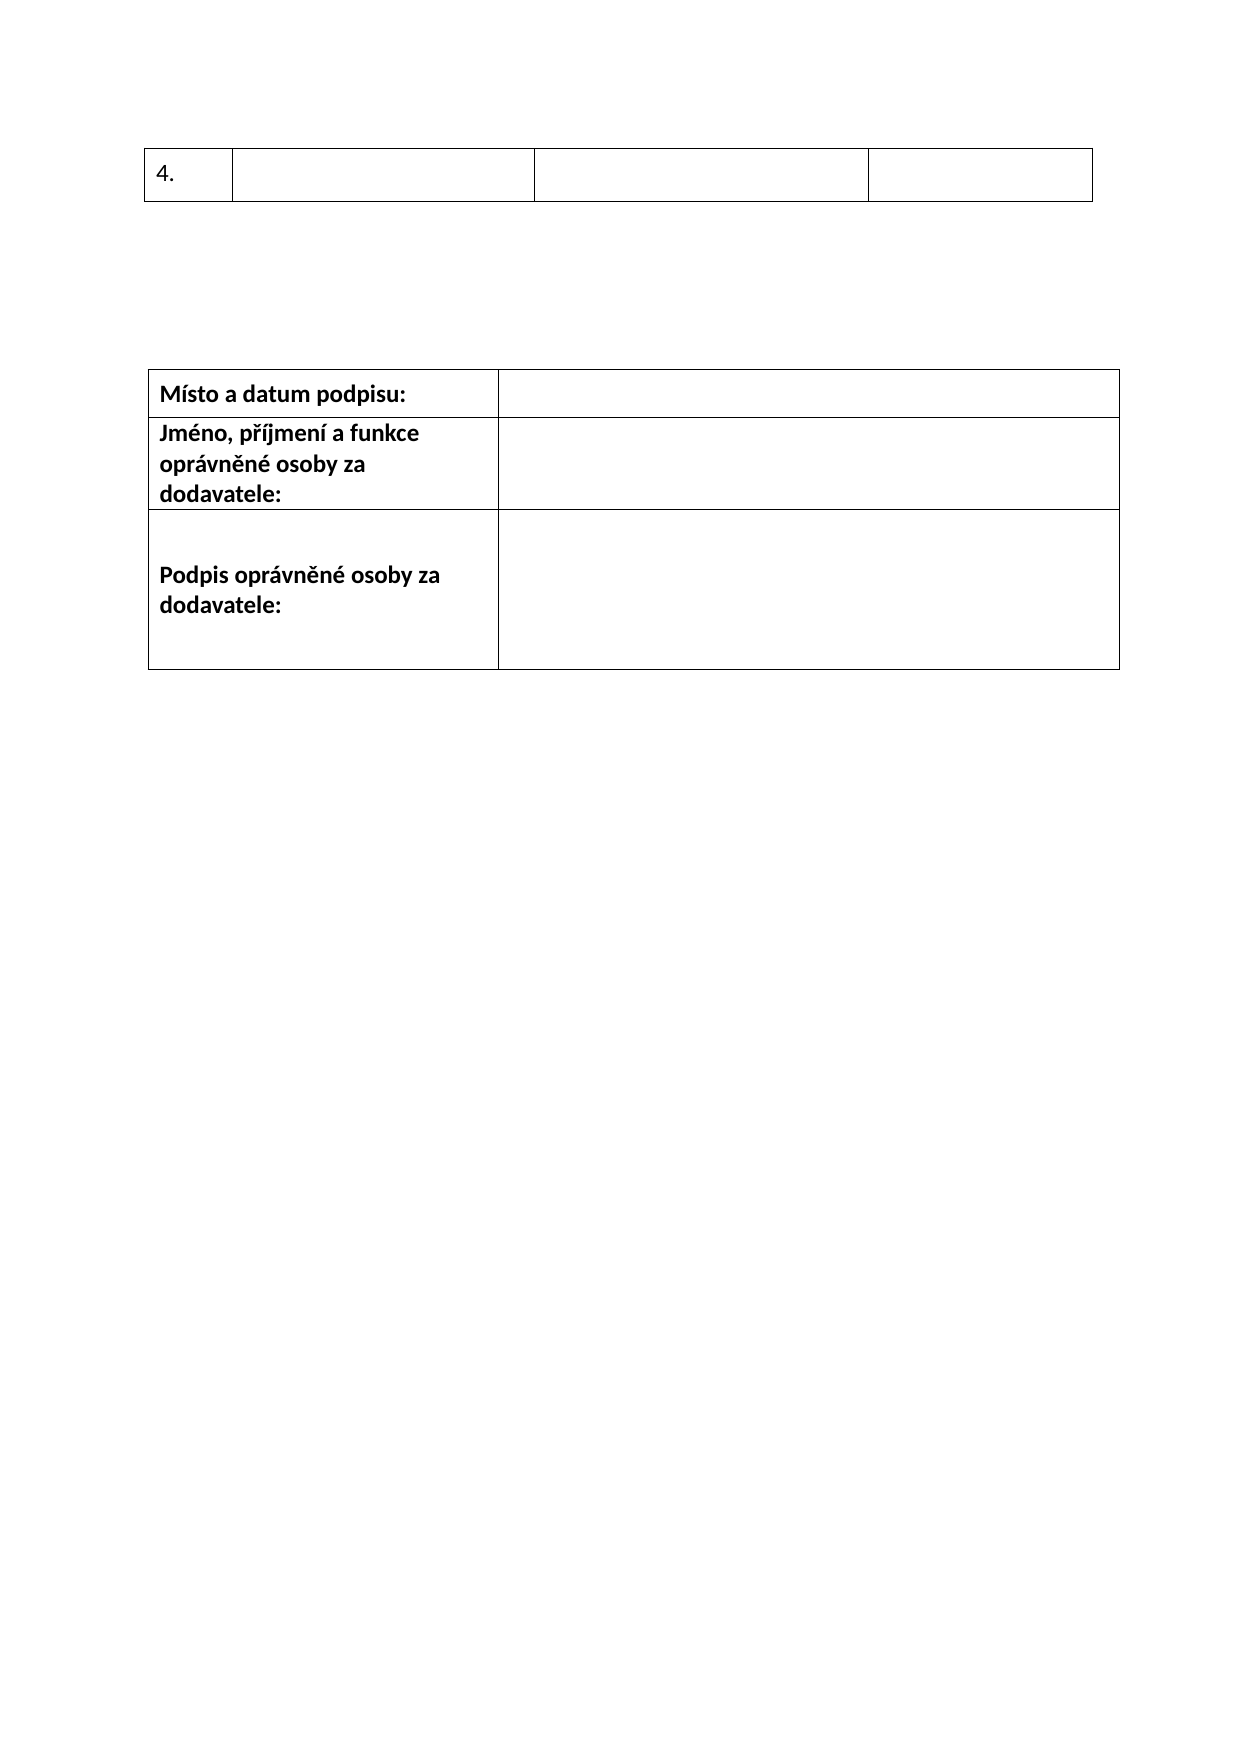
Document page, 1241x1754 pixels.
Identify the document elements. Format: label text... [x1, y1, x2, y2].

table_header Místo a datum podpisu: [149, 370, 498, 417]
table_header [499, 370, 1119, 417]
table_cell [535, 149, 868, 201]
table_cell Podpis oprávněné osoby za dodavatele: [149, 510, 498, 669]
table_cell [499, 418, 1119, 509]
table_cell 4. [145, 149, 232, 201]
table_cell [499, 510, 1119, 669]
table_cell [869, 149, 1092, 201]
table_cell [233, 149, 534, 201]
table_cell Jméno, příjmení a funkce oprávněné osoby za dodavatele: [149, 418, 498, 509]
